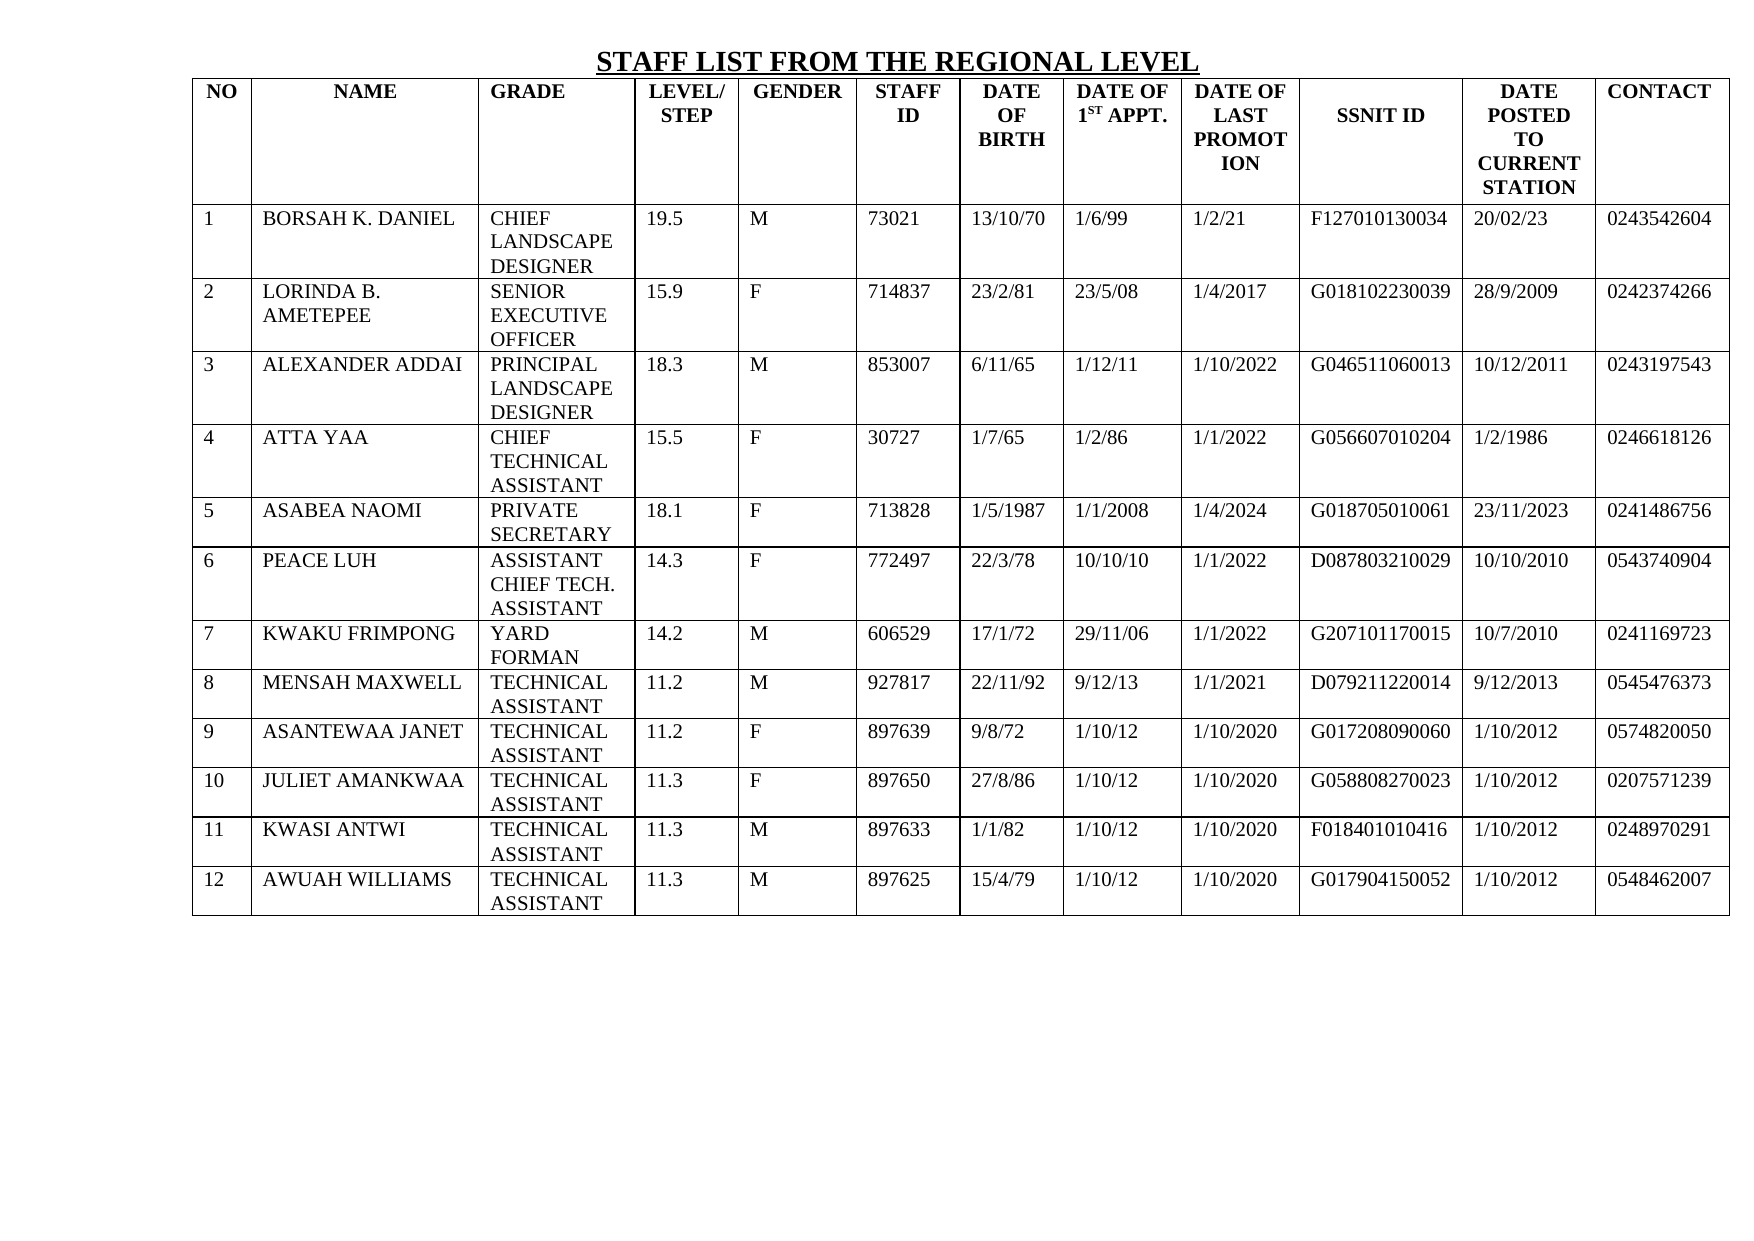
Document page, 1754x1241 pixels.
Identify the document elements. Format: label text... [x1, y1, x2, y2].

table_cell G046511060013 [1300, 352, 1462, 424]
table_header NAME [252, 79, 478, 204]
table_cell F127010130034 [1300, 205, 1462, 278]
table_cell 1/10/12 [1064, 867, 1181, 915]
table_cell 5 [193, 498, 251, 546]
table_cell G056607010204 [1300, 425, 1462, 497]
table_cell 1/2/1986 [1463, 425, 1595, 497]
table_cell G018705010061 [1300, 498, 1462, 546]
table_cell 0574820050 [1596, 719, 1729, 767]
table_cell 29/11/06 [1064, 621, 1181, 669]
table_cell M [739, 818, 856, 866]
table_cell 1/10/2012 [1463, 768, 1595, 816]
table_cell TECHNICAL ASSISTANT [479, 670, 634, 718]
table_cell F [739, 768, 856, 816]
table_header DATE OF BIRTH [961, 79, 1063, 204]
table_cell 1/10/2020 [1182, 719, 1299, 767]
table_cell 23/2/81 [961, 279, 1063, 351]
table_cell 22/3/78 [961, 548, 1063, 620]
table_header GENDER [739, 79, 856, 204]
table_cell 0207571239 [1596, 768, 1729, 816]
table_cell 1/12/11 [1064, 352, 1181, 424]
table_cell PRINCIPAL LANDSCAPE DESIGNER [479, 352, 634, 424]
table_cell 0241486756 [1596, 498, 1729, 546]
table_cell 1/6/99 [1064, 205, 1181, 278]
table_cell 1/10/2012 [1463, 818, 1595, 866]
table_header DATE OF LAST PROMOTION [1182, 79, 1299, 204]
table_cell 1/2/86 [1064, 425, 1181, 497]
table_cell G017208090060 [1300, 719, 1462, 767]
table_header DATE OF 1ST APPT. [1064, 79, 1181, 204]
table_cell 11.3 [636, 867, 738, 915]
table_header STAFF ID [857, 79, 959, 204]
table_cell 1/1/82 [961, 818, 1063, 866]
table_cell F [739, 279, 856, 351]
table_cell 7 [193, 621, 251, 669]
table_cell 606529 [857, 621, 959, 669]
table_cell 897633 [857, 818, 959, 866]
table_cell PEACE LUH [252, 548, 478, 620]
table_cell M [739, 621, 856, 669]
table_cell D079211220014 [1300, 670, 1462, 718]
table_cell 15.5 [636, 425, 738, 497]
table_cell 1/1/2022 [1182, 425, 1299, 497]
table_cell 0246618126 [1596, 425, 1729, 497]
table_cell TECHNICAL ASSISTANT [479, 867, 634, 915]
table_cell 713828 [857, 498, 959, 546]
table_header LEVEL/STEP [636, 79, 738, 204]
table_cell 1/10/12 [1064, 768, 1181, 816]
table_cell 1/4/2024 [1182, 498, 1299, 546]
table_cell 11.2 [636, 719, 738, 767]
table_cell 0242374266 [1596, 279, 1729, 351]
table_cell 8 [193, 670, 251, 718]
table_cell 897639 [857, 719, 959, 767]
table_cell 3 [193, 352, 251, 424]
table_cell 11.2 [636, 670, 738, 718]
table_cell 9/8/72 [961, 719, 1063, 767]
table_cell 897625 [857, 867, 959, 915]
table_cell 15/4/79 [961, 867, 1063, 915]
table_cell 10/7/2010 [1463, 621, 1595, 669]
table_header DATE POSTED TO CURRENT STATION [1463, 79, 1595, 204]
table_cell 73021 [857, 205, 959, 278]
table_cell KWASI ANTWI [252, 818, 478, 866]
table_cell SENIOR EXECUTIVE OFFICER [479, 279, 634, 351]
table_cell 1/1/2022 [1182, 621, 1299, 669]
table_cell G018102230039 [1300, 279, 1462, 351]
table_cell 1/5/1987 [961, 498, 1063, 546]
table_cell 23/11/2023 [1463, 498, 1595, 546]
table_cell 853007 [857, 352, 959, 424]
table_cell 27/8/86 [961, 768, 1063, 816]
table_cell 17/1/72 [961, 621, 1063, 669]
text STAFF LIST FROM THE REGIONAL LEVEL [192, 44, 1604, 78]
table_cell 6 [193, 548, 251, 620]
table_cell 1/7/65 [961, 425, 1063, 497]
table_header SSNIT ID [1300, 79, 1462, 204]
table_cell 19.5 [636, 205, 738, 278]
table_cell MENSAH MAXWELL [252, 670, 478, 718]
table_cell 1/10/2020 [1182, 818, 1299, 866]
table_cell 1/1/2008 [1064, 498, 1181, 546]
table_cell M [739, 352, 856, 424]
table_cell F [739, 548, 856, 620]
table_cell 10/10/2010 [1463, 548, 1595, 620]
table_header CONTACT [1596, 79, 1729, 204]
table_cell 0243197543 [1596, 352, 1729, 424]
table_cell 1/10/2020 [1182, 867, 1299, 915]
table_cell CHIEF LANDSCAPE DESIGNER [479, 205, 634, 278]
table_cell 1/4/2017 [1182, 279, 1299, 351]
table_header GRADE [479, 79, 634, 204]
table_cell 18.3 [636, 352, 738, 424]
table_cell 1/1/2022 [1182, 548, 1299, 620]
table_cell 0545476373 [1596, 670, 1729, 718]
table_cell 2 [193, 279, 251, 351]
table_cell 927817 [857, 670, 959, 718]
table_cell F [739, 719, 856, 767]
table_cell 0248970291 [1596, 818, 1729, 866]
table_cell LORINDA B. AMETEPEE [252, 279, 478, 351]
table_cell AWUAH WILLIAMS [252, 867, 478, 915]
table_cell 10/10/10 [1064, 548, 1181, 620]
table_cell F [739, 425, 856, 497]
table_cell 0243542604 [1596, 205, 1729, 278]
table_cell TECHNICAL ASSISTANT [479, 818, 634, 866]
table_cell 18.1 [636, 498, 738, 546]
table_cell 30727 [857, 425, 959, 497]
table_cell M [739, 867, 856, 915]
table_cell 1/10/12 [1064, 719, 1181, 767]
table_cell 20/02/23 [1463, 205, 1595, 278]
table_cell ATTA YAA [252, 425, 478, 497]
table_cell 714837 [857, 279, 959, 351]
table_cell 10/12/2011 [1463, 352, 1595, 424]
table_cell 1/10/12 [1064, 818, 1181, 866]
table_cell 1/10/2022 [1182, 352, 1299, 424]
table_cell 11.3 [636, 768, 738, 816]
table_cell 28/9/2009 [1463, 279, 1595, 351]
table_cell 1/10/2012 [1463, 867, 1595, 915]
table_cell ASANTEWAA JANET [252, 719, 478, 767]
table_cell ASSISTANT CHIEF TECH. ASSISTANT [479, 548, 634, 620]
table_cell ALEXANDER ADDAI [252, 352, 478, 424]
table_cell M [739, 670, 856, 718]
table_cell F018401010416 [1300, 818, 1462, 866]
table_cell 14.3 [636, 548, 738, 620]
table_cell G017904150052 [1300, 867, 1462, 915]
table_cell 0548462007 [1596, 867, 1729, 915]
table_cell 22/11/92 [961, 670, 1063, 718]
table_cell 1/2/21 [1182, 205, 1299, 278]
table_cell 772497 [857, 548, 959, 620]
table_cell 1 [193, 205, 251, 278]
table_cell KWAKU FRIMPONG [252, 621, 478, 669]
table_cell G058808270023 [1300, 768, 1462, 816]
table_cell 9/12/2013 [1463, 670, 1595, 718]
table_cell 897650 [857, 768, 959, 816]
table_cell D087803210029 [1300, 548, 1462, 620]
table_cell 4 [193, 425, 251, 497]
table_cell F [739, 498, 856, 546]
table_cell 11.3 [636, 818, 738, 866]
table_cell 12 [193, 867, 251, 915]
table_cell YARD FORMAN [479, 621, 634, 669]
table_cell 1/1/2021 [1182, 670, 1299, 718]
table_cell TECHNICAL ASSISTANT [479, 768, 634, 816]
table_cell ASABEA NAOMI [252, 498, 478, 546]
table_cell 15.9 [636, 279, 738, 351]
table_cell M [739, 205, 856, 278]
table_cell PRIVATE SECRETARY [479, 498, 634, 546]
table_cell 1/10/2012 [1463, 719, 1595, 767]
table_cell 14.2 [636, 621, 738, 669]
table_cell 6/11/65 [961, 352, 1063, 424]
table_cell BORSAH K. DANIEL [252, 205, 478, 278]
table_header NO [193, 79, 251, 204]
table_cell JULIET AMANKWAA [252, 768, 478, 816]
table_cell 9 [193, 719, 251, 767]
table_cell 9/12/13 [1064, 670, 1181, 718]
table_cell 23/5/08 [1064, 279, 1181, 351]
table_cell 11 [193, 818, 251, 866]
table_cell G207101170015 [1300, 621, 1462, 669]
table_cell TECHNICAL ASSISTANT [479, 719, 634, 767]
table_cell 13/10/70 [961, 205, 1063, 278]
table_cell 0543740904 [1596, 548, 1729, 620]
table_cell 1/10/2020 [1182, 768, 1299, 816]
table_cell 10 [193, 768, 251, 816]
table_cell CHIEF TECHNICAL ASSISTANT [479, 425, 634, 497]
table_cell 0241169723 [1596, 621, 1729, 669]
